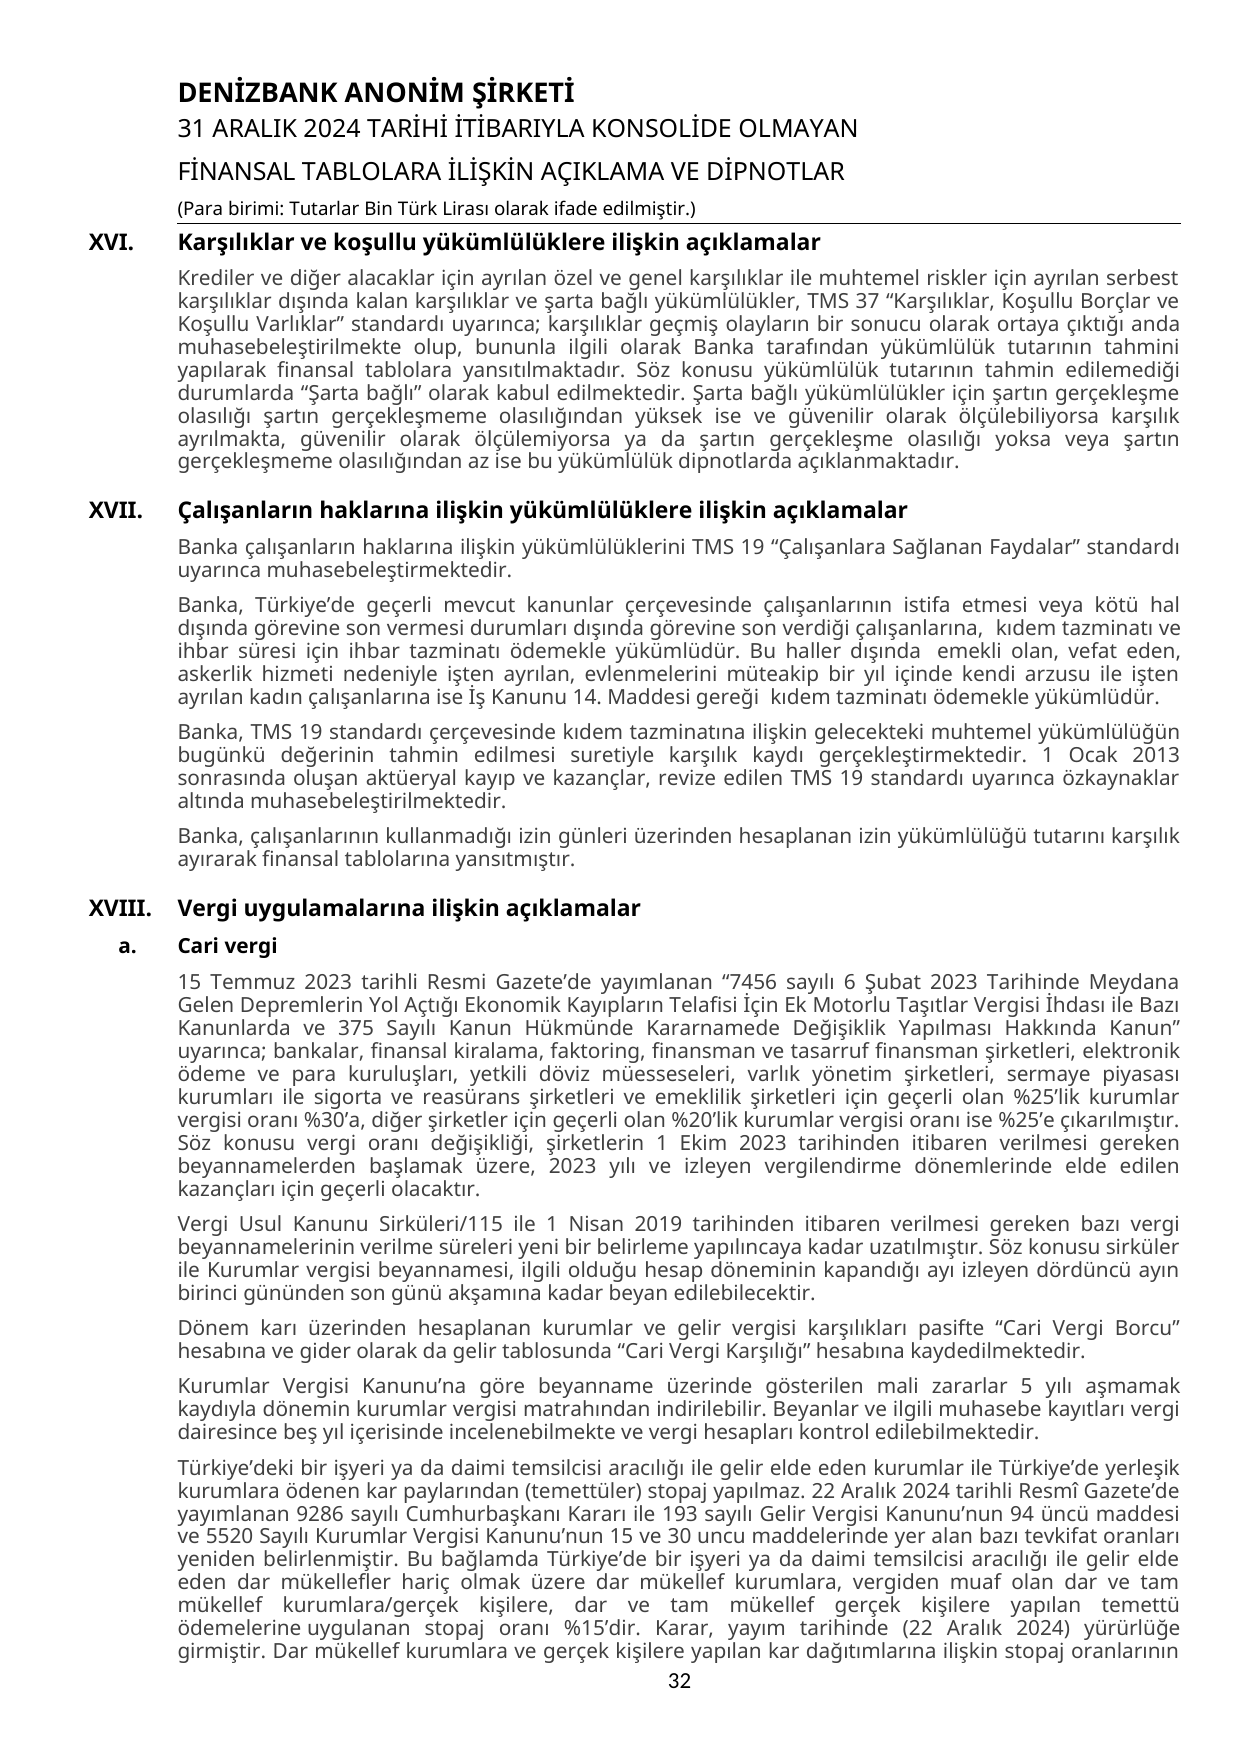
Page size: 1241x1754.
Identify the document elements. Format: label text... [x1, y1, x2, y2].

list Cari vergi [118, 934, 1181, 959]
text Dönem karı üzerinden hesaplanan kurumlar ve gelir vergisi karşılıkları pasifte “Cari Vergi Borcu” hesabına ve gider olarak da gelir tablosunda “Cari Vergi Karşılığı” hesabına kaydedilmektedir. [177, 1317, 1181, 1363]
text Kurumlar Vergisi Kanunu’na göre beyanname üzerinde gösterilen mali zararlar 5 yılı aşmamak kaydıyla dönemin kurumlar vergisi matrahından indirilebilir. Beyanlar ve ilgili muhasebe kayıtları vergi dairesince beş yıl içerisinde incelenebilmekte ve vergi hesapları kontrol edilebilmektedir. [177, 1376, 1181, 1444]
text Krediler ve diğer alacaklar için ayrılan özel ve genel karşılıklar ile muhtemel riskler için ayrılan serbest karşılıklar dışında kalan karşılıklar ve şarta bağlı yükümlülükler, TMS 37 “Karşılıklar, Koşullu Borçlar ve Koşullu Varlıklar” standardı uyarınca; karşılıklar geçmiş olayların bir sonucu olarak ortaya çıktığı anda muhasebeleştirilmekte olup, bununla ilgili olarak Banka tarafından yükümlülük tutarının tahmini yapılarak finansal tablolara yansıtılmaktadır. Söz konusu yükümlülük tutarının tahmin edilemediği durumlarda “Şarta bağlı” olarak kabul edilmektedir. Şarta bağlı yükümlülükler için şartın gerçekleşme olasılığı şartın gerçekleşmeme olasılığından yüksek ise ve güvenilir olarak ölçülebiliyorsa karşılık ayrılmakta, güvenilir olarak ölçülemiyorsa ya da şartın gerçekleşme olasılığı yoksa veya şartın gerçekleşmeme olasılığından az ise bu yükümlülük dipnotlarda açıklanmaktadır. [177, 267, 1181, 473]
list Karşılıklar ve koşullu yükümlülüklere ilişkin açıklamalar [88, 232, 1181, 255]
text Banka, TMS 19 standardı çerçevesinde kıdem tazminatına ilişkin gelecekteki muhtemel yükümlülüğün bugünkü değerinin tahmin edilmesi suretiyle karşılık kaydı gerçekleştirmektedir. 1 Ocak 2013 sonrasında oluşan aktüeryal kayıp ve kazançlar, revize edilen TMS 19 standardı uyarınca özkaynaklar altında muhasebeleştirilmektedir. [177, 721, 1181, 813]
list Çalışanların haklarına ilişkin yükümlülüklere ilişkin açıklamalar [88, 498, 1181, 523]
text Banka çalışanların haklarına ilişkin yükümlülüklerini TMS 19 “Çalışanlara Sağlanan Faydalar” standardı uyarınca muhasebeleştirmektedir. [177, 536, 1181, 582]
text Vergi Usul Kanunu Sirküleri/115 ile 1 Nisan 2019 tarihinden itibaren verilmesi gereken bazı vergi beyannamelerinin verilme süreleri yeni bir belirleme yapılıncaya kadar uzatılmıştır. Söz konusu sirküler ile Kurumlar vergisi beyannamesi, ilgili olduğu hesap döneminin kapandığı ayı izleyen dördüncü ayın birinci gününden son günü akşamına kadar beyan edilebilecektir. [177, 1213, 1181, 1305]
list Vergi uygulamalarına ilişkin açıklamalar [88, 896, 1181, 921]
text Banka, Türkiye’de geçerli mevcut kanunlar çerçevesinde çalışanlarının istifa etmesi veya kötü hal dışında görevine son vermesi durumları dışında görevine son verdiği çalışanlarına, kıdem tazminatı ve ihbar süresi için ihbar tazminatı ödemekle yükümlüdür. Bu haller dışında emekli olan, vefat eden, askerlik hizmeti nedeniyle işten ayrılan, evlenmelerini müteakip bir yıl içinde kendi arzusu ile işten ayrılan kadın çalışanlarına ise İş Kanunu 14. Maddesi gereği kıdem tazminatı ödemekle yükümlüdür. [177, 594, 1181, 709]
text Banka, çalışanlarının kullanmadığı izin günleri üzerinden hesaplanan izin yükümlülüğü tutarını karşılık ayırarak finansal tablolarına yansıtmıştır. [177, 826, 1181, 871]
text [177, 1457, 1181, 1663]
text 15 Temmuz 2023 tarihli Resmi Gazete’de yayımlanan “7456 sayılı 6 Şubat 2023 Tarihinde Meydana Gelen Depremlerin Yol Açtığı Ekonomik Kayıpların Telafisi İçin Ek Motorlu Taşıtlar Vergisi İhdası ile Bazı Kanunlarda ve 375 Sayılı Kanun Hükmünde Kararnamede Değişiklik Yapılması Hakkında Kanun” uyarınca; bankalar, finansal kiralama, faktoring, finansman ve tasarruf finansman şirketleri, elektronik ödeme ve para kuruluşları, yetkili döviz müesseseleri, varlık yönetim şirketleri, sermaye piyasası kurumları ile sigorta ve reasürans şirketleri ve emeklilik şirketleri için geçerli olan %25’lik kurumlar vergisi oranı %30’a, diğer şirketler için geçerli olan %20’lik kurumlar vergisi oranı ise %25’e çıkarılmıştır. Söz konusu vergi oranı değişikliği, şirketlerin 1 Ekim 2023 tarihinden itibaren verilmesi gereken beyannamelerden başlamak üzere, 2023 yılı ve izleyen vergilendirme dönemlerinde elde edilen kazançları için geçerli olacaktır. [177, 971, 1181, 1201]
